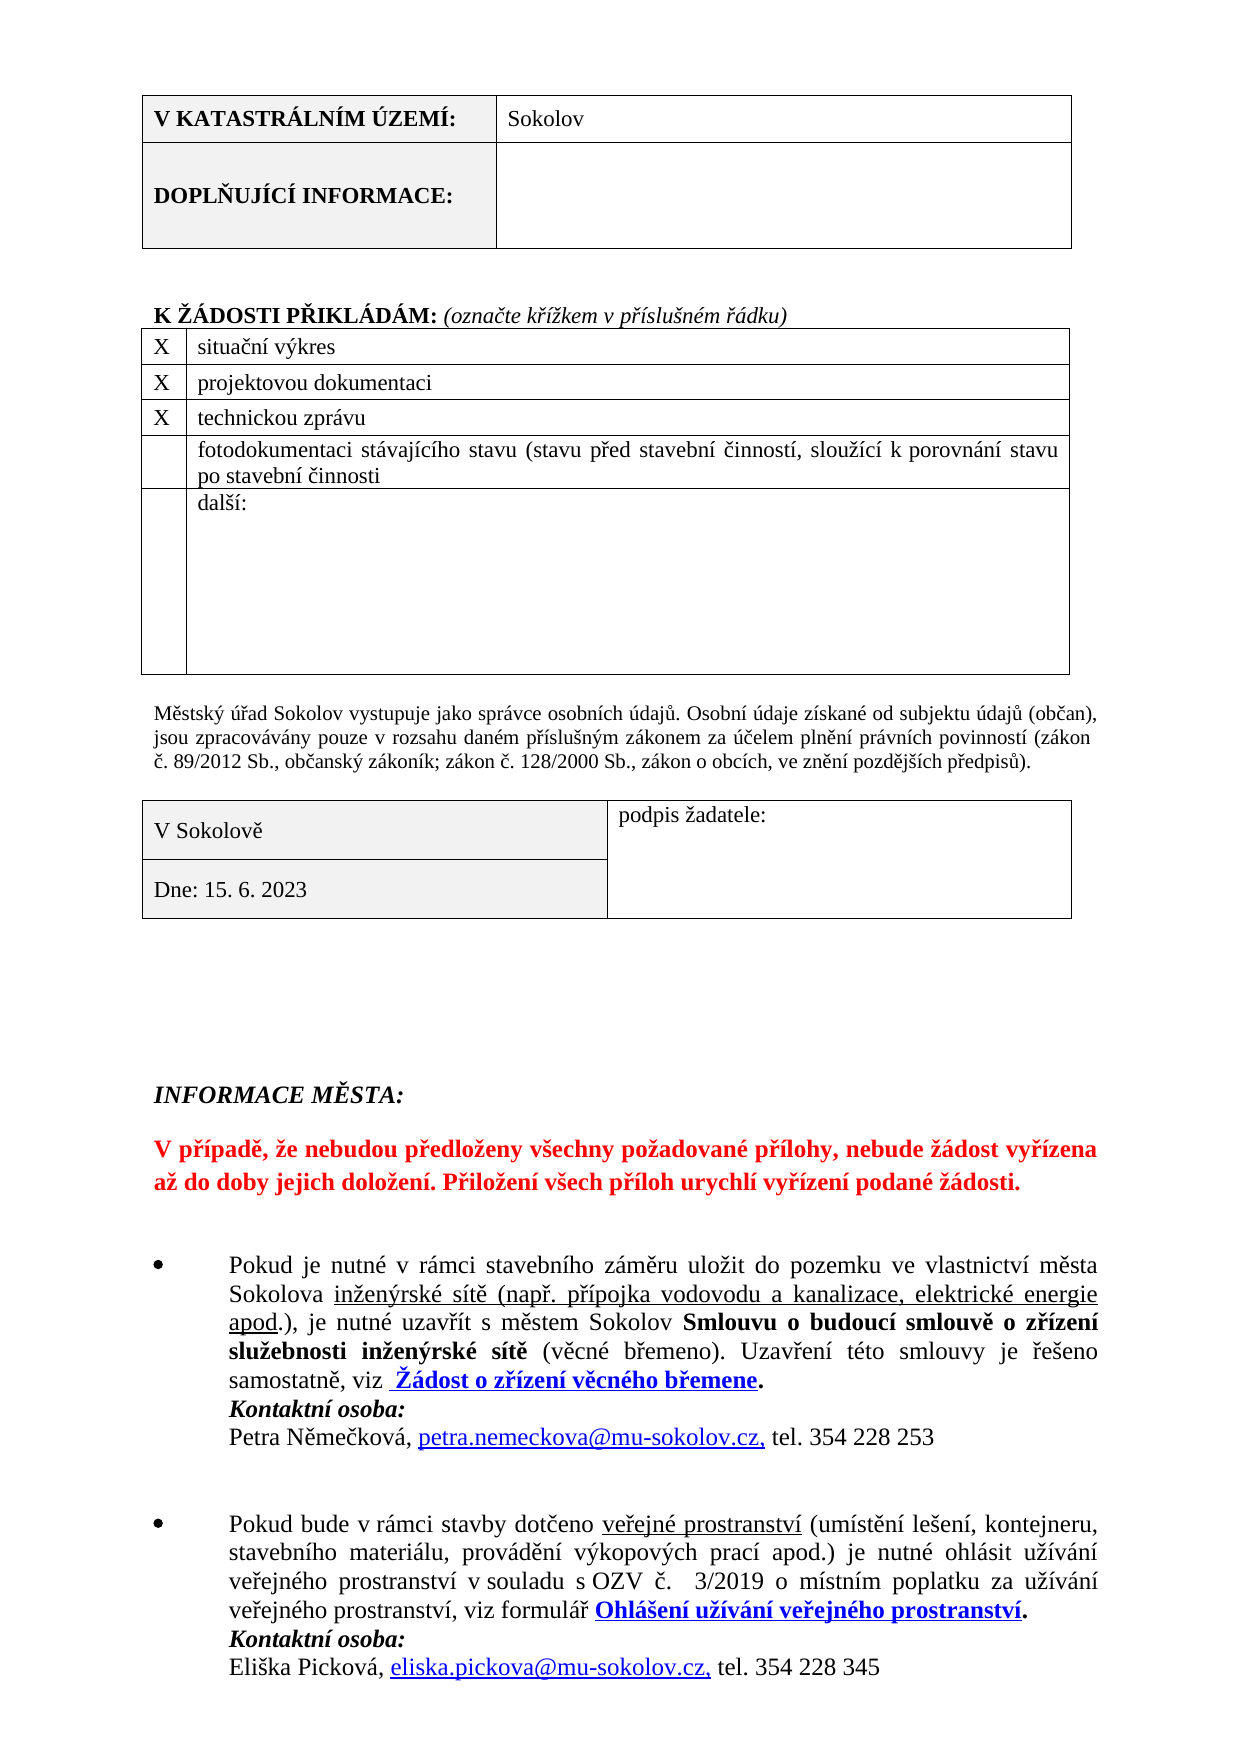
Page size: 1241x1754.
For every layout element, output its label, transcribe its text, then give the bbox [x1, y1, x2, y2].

table_header situační výkres [187, 329, 1069, 364]
table_cell DOPLŇUJÍCÍ INFORMACE: [143, 143, 496, 248]
table_cell X [142, 365, 186, 399]
table_cell [142, 489, 186, 674]
text INFORMACE MĚSTA: [154, 1081, 1098, 1109]
table_cell fotodokumentaci stávajícího stavu (stavu před stavební činností, sloužící k porovnání stavu po stavební činnosti [187, 436, 1069, 488]
list Eliška Picková, eliska.pickova@mu-sokolov.cz, tel. 354 228 345 [229, 1652, 1098, 1681]
list Kontaktní osoba: [229, 1624, 1098, 1652]
table_cell další: [187, 489, 1069, 674]
table_cell Dne: 15. 6. 2023 [143, 860, 607, 918]
table_cell X [142, 400, 186, 434]
table_cell Sokolov [497, 96, 1071, 142]
list Pokud bude v rámci stavby dotčeno veřejné prostranství (umístění lešení, kontejneru, stavebního materiálu, provádění výkopových prací apod.) je nutné ohlásit užívání veřejného prostranství v souladu s OZV č. 3/2019 o místním poplatku za užívání veřejného prostranství, viz formulář Ohlášení užívání veřejného prostranství. [154, 1509, 1098, 1624]
table_cell technickou zprávu [187, 400, 1069, 434]
table_cell [497, 143, 1071, 248]
text K ŽÁDOSTI PŘIKLÁDÁM: (označte křížkem v příslušném řádku) [154, 302, 1098, 328]
table_cell projektovou dokumentaci [187, 365, 1069, 399]
table_header X [142, 329, 186, 364]
list Petra Němečková, petra.nemeckova@mu-sokolov.cz, tel. 354 228 253 [229, 1422, 1098, 1451]
text Městský úřad Sokolov vystupuje jako správce osobních údajů. Osobní údaje získané od subjektu údajů (občan), jsou zpracovávány pouze v rozsahu daném příslušným zákonem za účelem plnění právních povinností (zákon č. 89/2012 Sb., občanský zákoník; zákon č. 128/2000 Sb., zákon o obcích, ve znění pozdějších předpisů). [154, 701, 1098, 773]
list Pokud je nutné v rámci stavebního záměru uložit do pozemku ve vlastnictví města Sokolova inženýrské sítě (např. přípojka vodovodu a kanalizace, elektrické energie apod.), je nutné uzavřít s městem Sokolov Smlouvu o budoucí smlouvě o zřízení služebnosti inženýrské sítě (věcné břemeno). Uzavření této smlouvy je řešeno samostatně, viz Žádost o zřízení věcného břemene. [154, 1250, 1098, 1394]
text V případě, že nebudou předloženy všechny požadované přílohy, nebude žádost vyřízena až do doby jejich doložení. Přiložení všech příloh urychlí vyřízení podané žádosti. [154, 1134, 1098, 1196]
list Kontaktní osoba: [229, 1394, 1098, 1422]
table_header podpis žadatele: [608, 801, 1071, 918]
table_cell V KATASTRÁLNÍM ÚZEMÍ: [143, 96, 496, 142]
table_cell [142, 436, 186, 488]
table_header V Sokolově [143, 801, 607, 859]
